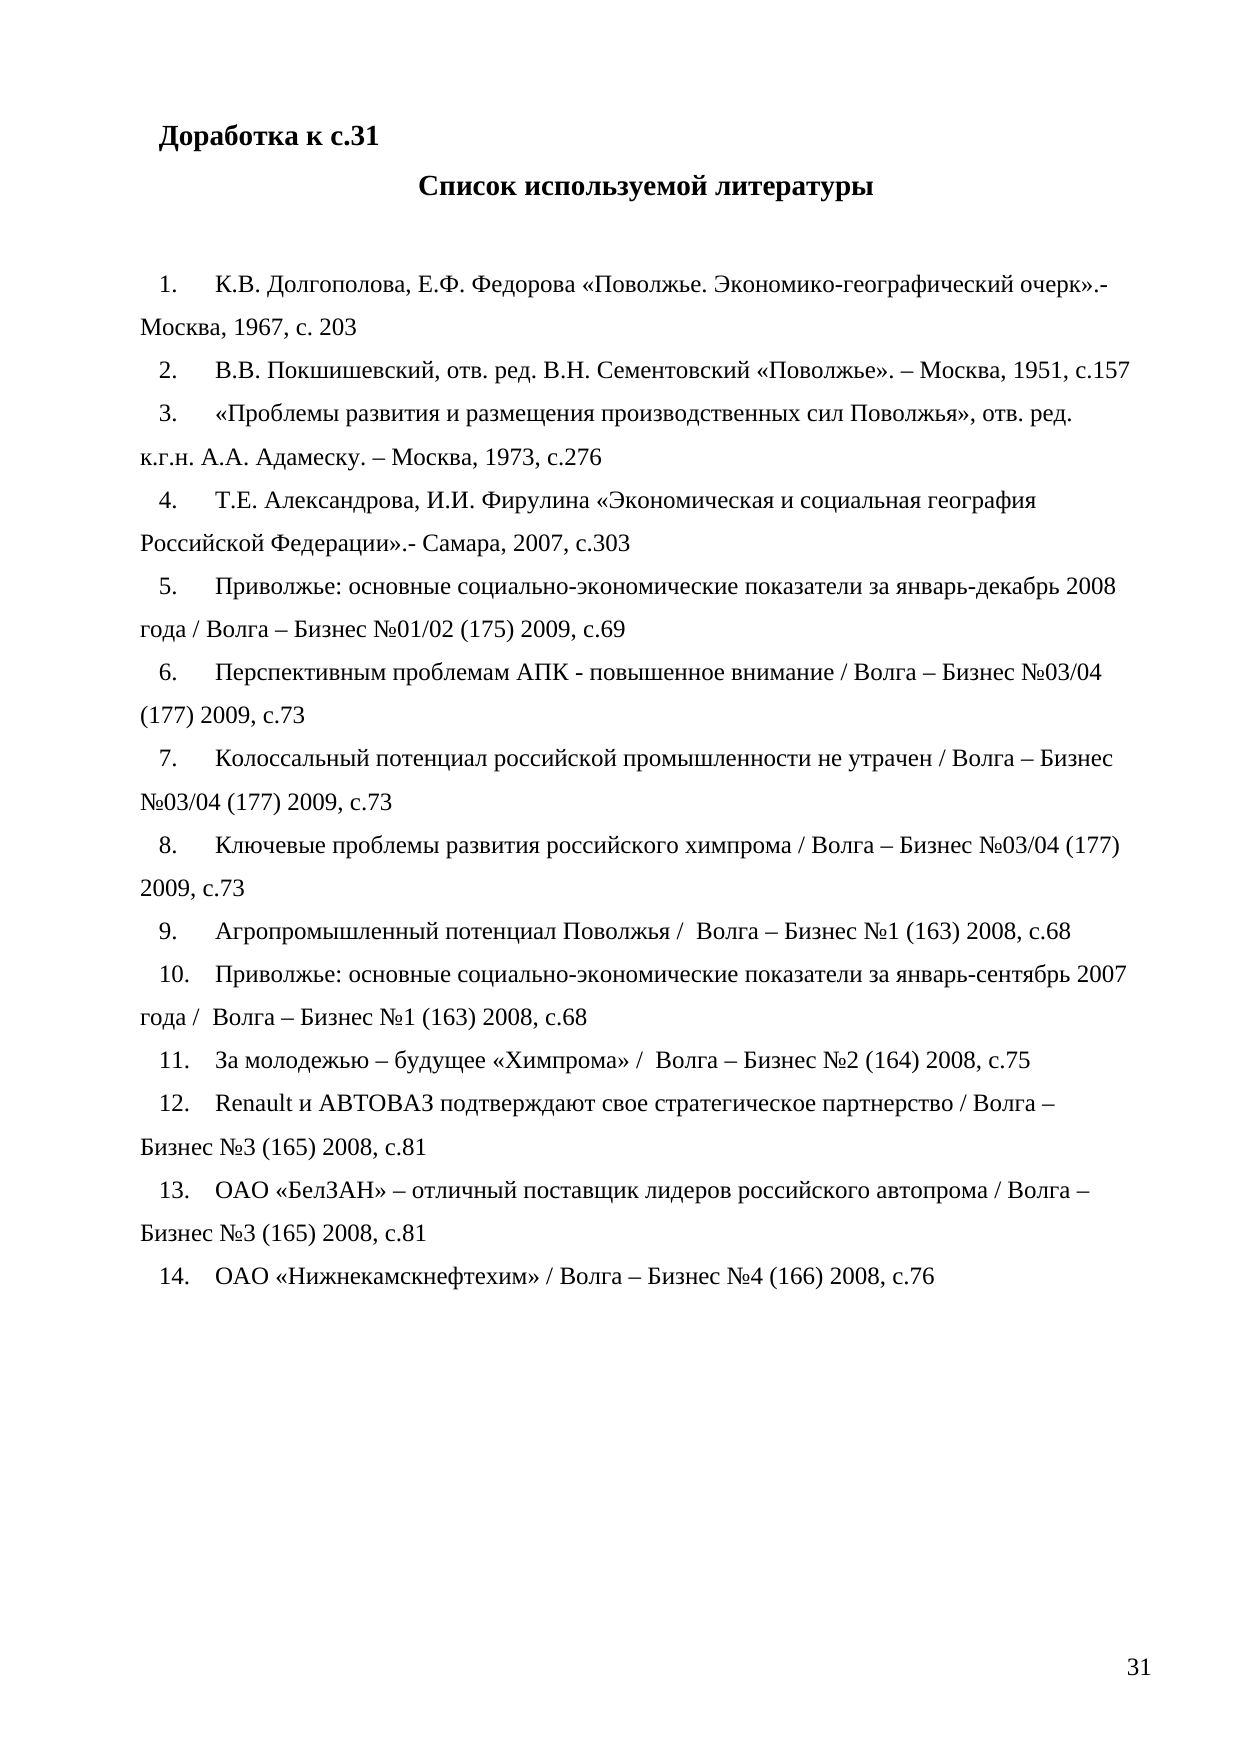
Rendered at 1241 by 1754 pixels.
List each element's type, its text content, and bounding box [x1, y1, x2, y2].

text Список используемой литературы [140, 168, 1133, 202]
text Доработка к с.31 [140, 118, 1133, 152]
list Колоссальный потенциал российской промышленности не утрачен / Волга – Бизнес №03/04 (177) 2009, с.73 [140, 743, 1133, 815]
list Т.Е. Александрова, И.И. Фирулина «Экономическая и социальная география Российской Федерации».- Самара, 2007, с.303 [140, 485, 1133, 557]
list ОАО «БелЗАН» – отличный поставщик лидеров российского автопрома / Волга – Бизнес №3 (165) 2008, с.81 [140, 1175, 1133, 1247]
list За молодежью – будущее «Химпрома» / Волга – Бизнес №2 (164) 2008, с.75 [140, 1045, 1133, 1074]
list Приволжье: основные социально-экономические показатели за январь-сентябрь 2007 года / Волга – Бизнес №1 (163) 2008, с.68 [140, 959, 1133, 1031]
list Ключевые проблемы развития российского химпрома / Волга – Бизнес №03/04 (177) 2009, с.73 [140, 830, 1133, 902]
list Приволжье: основные социально-экономические показатели за январь-декабрь 2008 года / Волга – Бизнес №01/02 (175) 2009, с.69 [140, 571, 1133, 643]
list «Проблемы развития и размещения производственных сил Поволжья», отв. ред. к.г.н. А.А. Адамеску. – Москва, 1973, с.276 [140, 398, 1133, 470]
list ОАО «Нижнекамскнефтехим» / Волга – Бизнес №4 (166) 2008, с.76 [140, 1261, 1133, 1290]
list Агропромышленный потенциал Поволжья / Волга – Бизнес №1 (163) 2008, с.68 [140, 916, 1133, 945]
list Renault и АВТОВАЗ подтверждают свое стратегическое партнерство / Волга – Бизнес №3 (165) 2008, с.81 [140, 1088, 1133, 1160]
list В.В. Покшишевский, отв. ред. В.Н. Сементовский «Поволжье». – Москва, 1951, с.157 [140, 355, 1133, 384]
list К.В. Долгополова, Е.Ф. Федорова «Поволжье. Экономико-географический очерк».- Москва, 1967, с. 203 [140, 269, 1133, 341]
list Перспективным проблемам АПК - повышенное внимание / Волга – Бизнес №03/04 (177) 2009, с.73 [140, 657, 1133, 729]
